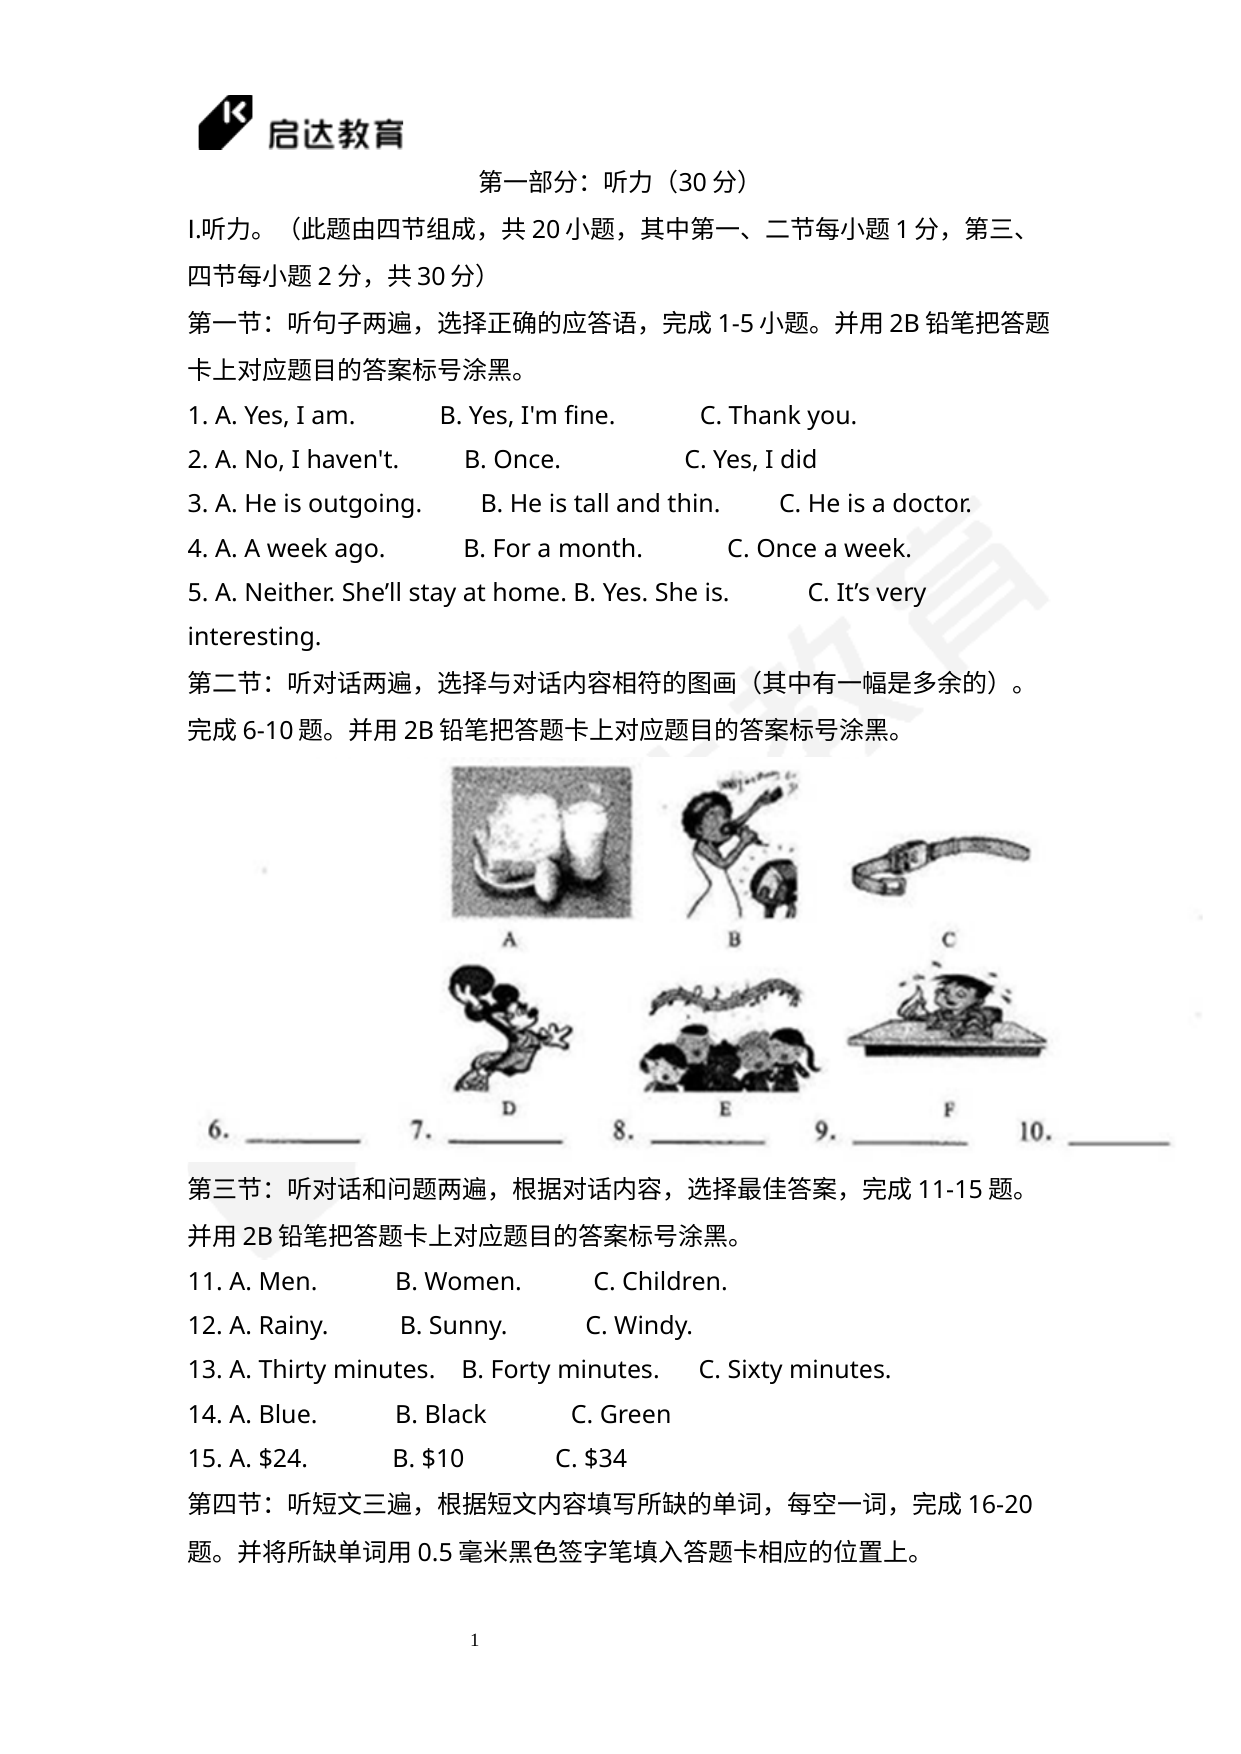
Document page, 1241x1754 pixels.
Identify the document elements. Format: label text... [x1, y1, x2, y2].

text 第一节：听句子两遍，选择正确的应答语，完成1-5小题。并用2B铅笔把答题卡上对应题目的答案标号涂黑。 [187, 303, 1053, 387]
text 5. A. Neither. She’ll stay at home. B. Yes. She is. C. It’s very interesting. [187, 574, 1053, 653]
text 2. A. No, I haven't. B. Once. C. Yes, I did [187, 442, 1053, 476]
text 1. A. Yes, I am. B. Yes, I'm fine. C. Thank you. [187, 397, 1053, 431]
text 15. A. $24. B. $10 C. $34 [187, 1441, 1053, 1475]
text 4. A. A week ago. B. For a month. C. Once a week. [187, 530, 1053, 564]
text Ⅰ.听力。（此题由四节组成，共20小题，其中第一、二节每小题1分，第三、四节每小题2分，共30分） [187, 209, 1053, 292]
text 13. A. Thirty minutes. B. Forty minutes. C. Sixty minutes. [187, 1352, 1053, 1386]
text 第四节：听短文三遍，根据短文内容填写所缺的单词，每空一词，完成16-20题。并将所缺单词用0.5毫米黑色签字笔填入答题卡相应的位置上。 [187, 1485, 1053, 1568]
text 第二节：听对话两遍，选择与对话内容相符的图画（其中有一幅是多余的）。完成6-10题。并用2B铅笔把答题卡上对应题目的答案标号涂黑。 [187, 663, 1053, 746]
text 3. A. He is outgoing. B. He is tall and thin. C. He is a doctor. [187, 486, 1053, 520]
text 第一部分：听力（30分） [187, 162, 1053, 198]
text 第三节：听对话和问题两遍，根据对话内容，选择最佳答案，完成11-15题。并用2B铅笔把答题卡上对应题目的答案标号涂黑。 [187, 1169, 1053, 1253]
picture [187, 757, 1203, 1162]
text 11. A. Men. B. Women. C. Children. [187, 1263, 1053, 1298]
picture [198, 95, 404, 150]
text 14. A. Blue. B. Black C. Green [187, 1396, 1053, 1430]
text 12. A. Rainy. B. Sunny. C. Windy. [187, 1308, 1053, 1342]
